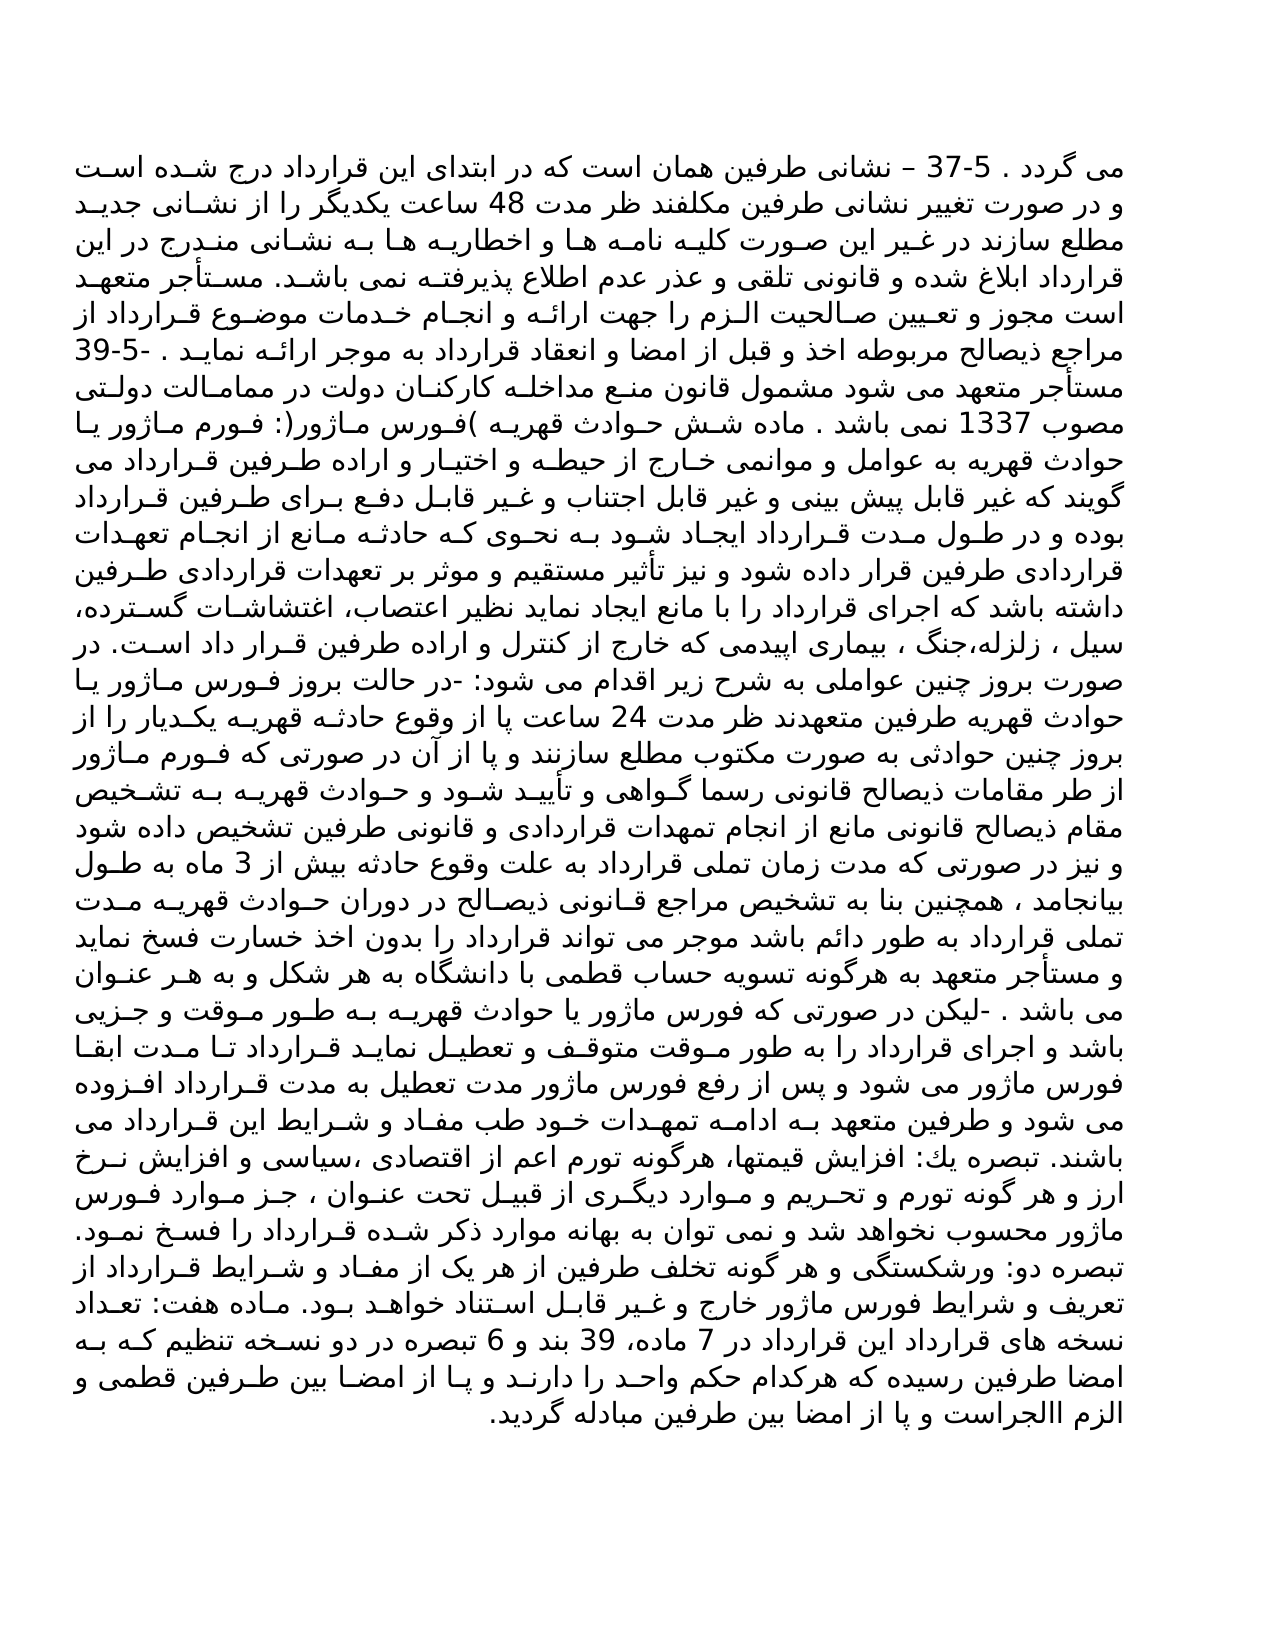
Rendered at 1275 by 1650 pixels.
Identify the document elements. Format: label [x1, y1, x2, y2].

text [74, 150, 1125, 1431]
